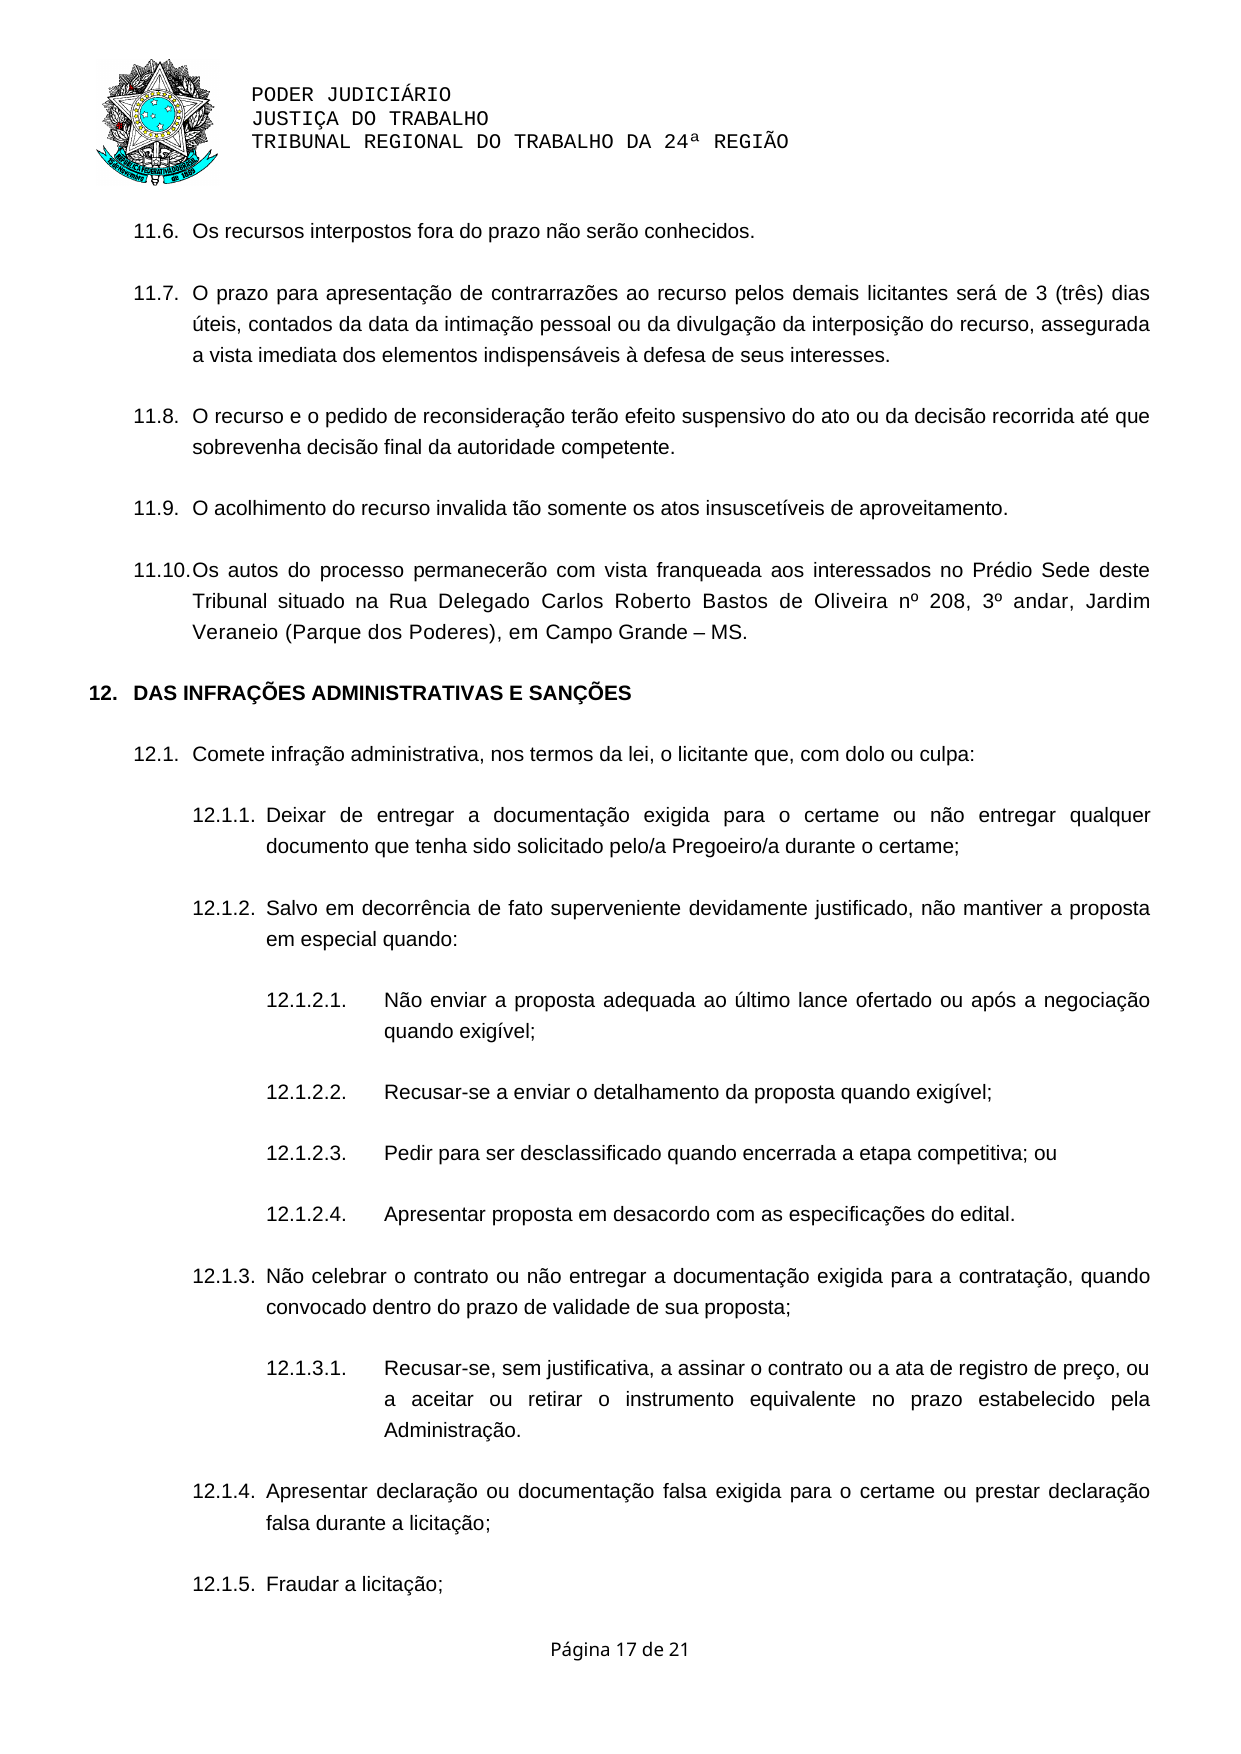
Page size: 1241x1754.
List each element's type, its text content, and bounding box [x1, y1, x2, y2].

picture [96, 59, 220, 186]
text O recurso e o pedido de reconsideração terão efeito suspensivo do ato ou da decisão recorrida até que sobrevenha decisão final da autoridade competente. [133, 404, 1152, 459]
text Recusar-se, sem justificativa, a assinar o contrato ou a ata de registro de preço, ou a aceitar ou retirar o instrumento equivalente no prazo estabelecido pela Administração. [266, 1356, 1152, 1442]
list Apresentar declaração ou documentação falsa exigida para o certame ou prestar declaração falsa durante a licitação; [192, 1479, 1152, 1534]
list Salvo em decorrência de fato superveniente devidamente justificado, não mantiver a proposta em especial quando: [192, 895, 1152, 951]
text Apresentar proposta em desacordo com as especificações do edital. [266, 1202, 1152, 1226]
text Os autos do processo permanecerão com vista franqueada aos interessados no Prédio Sede deste Tribunal situado na Rua Delegado Carlos Roberto Bastos de Oliveira nº 208, 3º andar, Jardim Veraneio (Parque dos Poderes), em Campo Grande – MS. [133, 557, 1152, 644]
text Comete infração administrativa, nos termos da lei, o licitante que, com dolo ou culpa: [133, 742, 1152, 766]
text O acolhimento do recurso invalida tão somente os atos insuscetíveis de aproveitamento. [133, 496, 1152, 520]
list Fraudar a licitação; [192, 1571, 1152, 1595]
text DAS INFRAÇÕES ADMINISTRATIVAS E SANÇÕES [89, 681, 1152, 705]
text O prazo para apresentação de contrarrazões ao recurso pelos demais licitantes será de 3 (três) dias úteis, contados da data da intimação pessoal ou da divulgação da interposição do recurso, assegurada a vista imediata dos elementos indispensáveis à defesa de seus interesses. [133, 281, 1152, 367]
text Os recursos interpostos fora do prazo não serão conhecidos. [133, 219, 1152, 243]
list Não celebrar o contrato ou não entregar a documentação exigida para a contratação, quando convocado dentro do prazo de validade de sua proposta; [192, 1263, 1152, 1318]
text Recusar-se a enviar o detalhamento da proposta quando exigível; [266, 1080, 1152, 1104]
list Deixar de entregar a documentação exigida para o certame ou não entregar qualquer documento que tenha sido solicitado pelo/a Pregoeiro/a durante o certame; [192, 803, 1152, 858]
text Não enviar a proposta adequada ao último lance ofertado ou após a negociação quando exigível; [266, 988, 1152, 1043]
text Pedir para ser desclassificado quando encerrada a etapa competitiva; ou [266, 1141, 1152, 1165]
